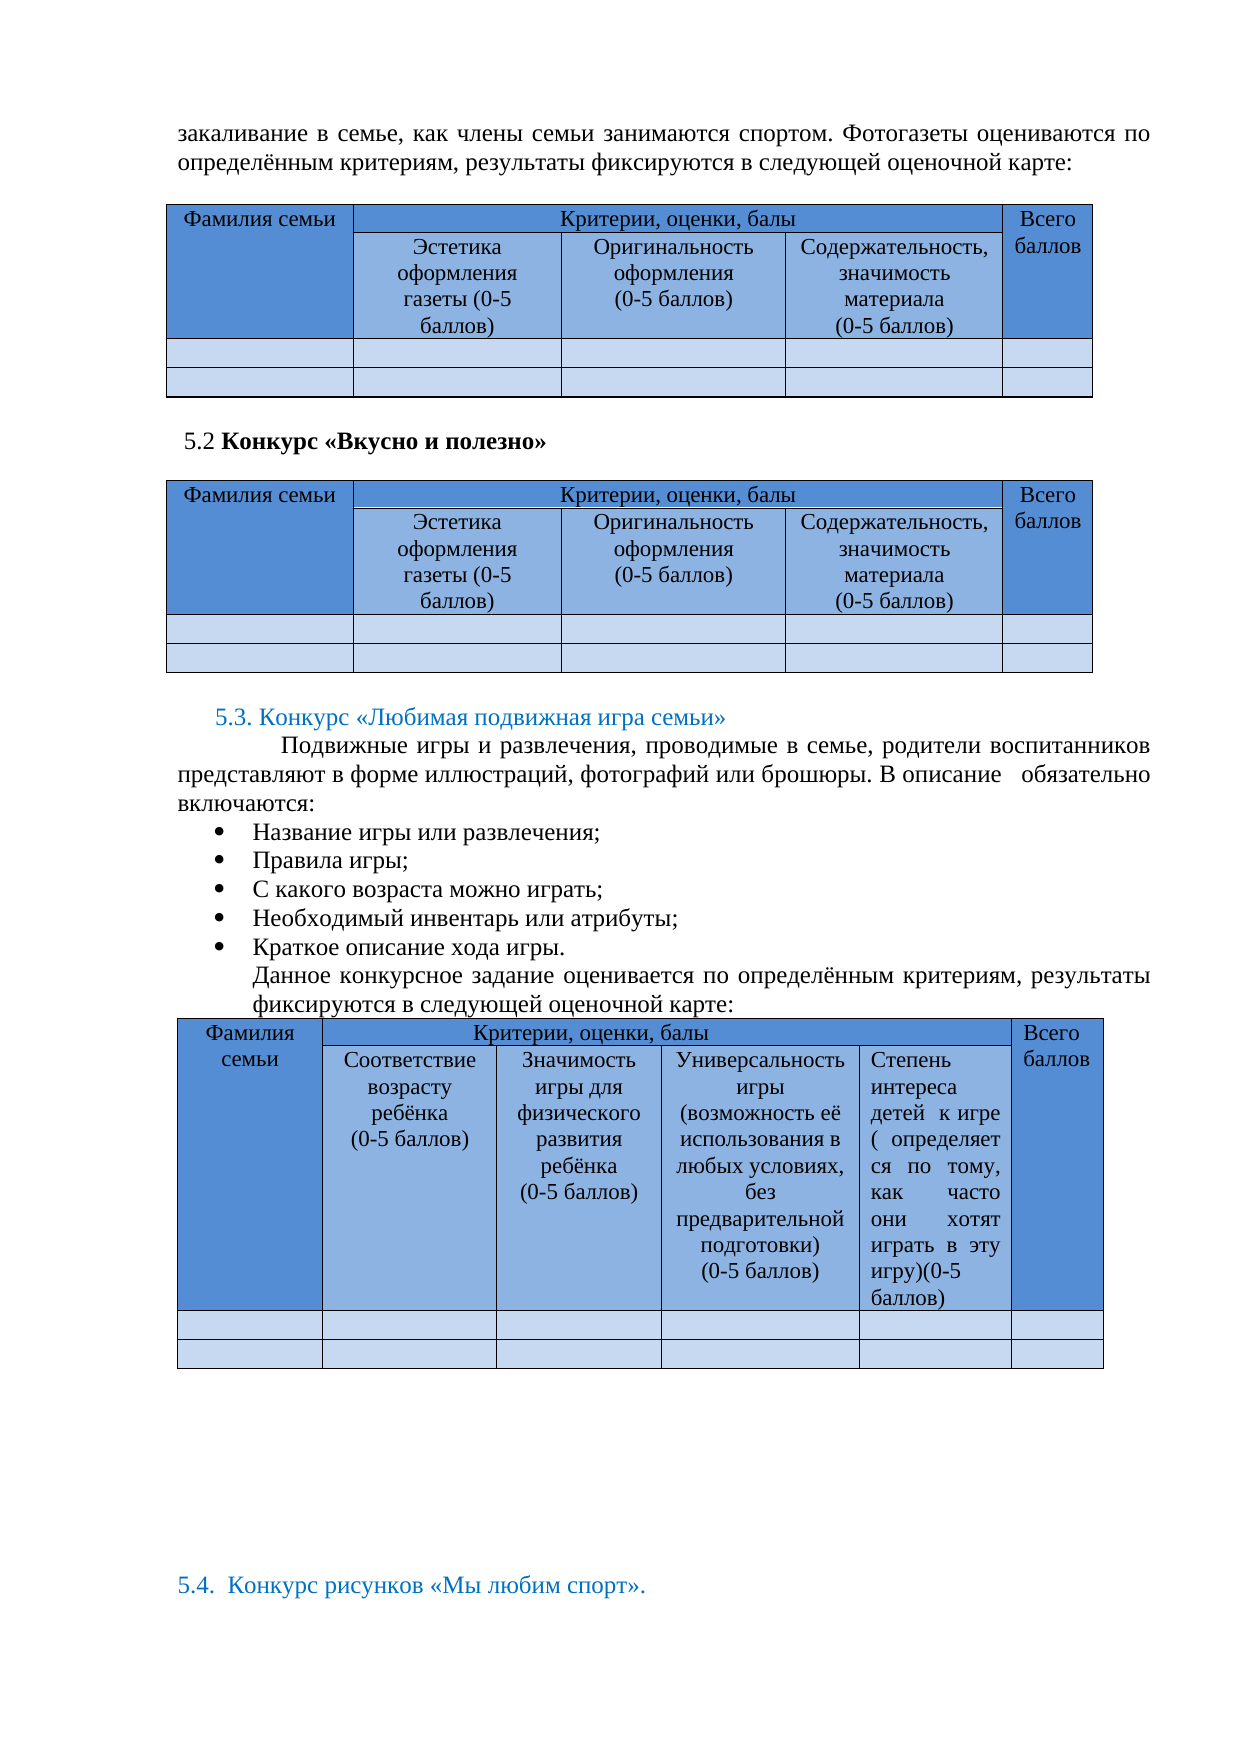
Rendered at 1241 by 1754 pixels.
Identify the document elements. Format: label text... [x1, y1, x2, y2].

text 5.2 Конкурс «Вкусно и полезно» [183, 426, 1152, 455]
table_header Критерии, оценки, балы [323, 1019, 859, 1045]
table_cell [562, 644, 785, 672]
table_cell [323, 1311, 496, 1339]
list Название игры или развлечения; [215, 817, 1152, 846]
table_cell [662, 1311, 859, 1339]
table_header [859, 1019, 1011, 1045]
table_cell [860, 1311, 1011, 1339]
table_cell [860, 1340, 1011, 1368]
table_cell [497, 1340, 661, 1368]
table_cell Оригинальность оформления (0-5 баллов) [562, 509, 785, 614]
text Данное конкурсное задание оценивается по определённым критериям, результаты фиксируются в следующей оценочной карте: [252, 961, 1152, 1018]
table_header Всего баллов [1003, 205, 1092, 338]
list Краткое описание хода игры. [215, 932, 1152, 961]
table_cell [354, 368, 561, 396]
table_cell Значимость игры для физического развития ребёнка (0-5 баллов) [497, 1046, 661, 1310]
table_cell [167, 615, 353, 643]
table_header Всего баллов [1012, 1019, 1103, 1310]
table_cell Универсальность игры (возможность её использования в любых условиях, без предварительной подготовки) (0-5 баллов) [662, 1046, 859, 1310]
list С какого возраста можно играть; [215, 874, 1152, 903]
table_header Фамилия семьи [167, 481, 353, 614]
text 5.3. Конкурс «Любимая подвижная игра семьи» [177, 702, 1152, 731]
table_cell [1003, 368, 1092, 396]
table_cell [562, 615, 785, 643]
table_header Всего баллов [1003, 481, 1092, 614]
table_header Критерии, оценки, балы [354, 481, 1002, 507]
table_cell [1003, 339, 1092, 367]
table_cell [562, 368, 785, 396]
table_header Фамилия семьи [178, 1019, 322, 1310]
table_header Критерии, оценки, балы [354, 205, 1002, 232]
table_cell Эстетика оформления газеты (0-5 баллов) [354, 233, 561, 338]
table_cell [786, 368, 1002, 396]
table_cell [178, 1311, 322, 1339]
table_cell [167, 368, 353, 396]
table_cell Степень интереса детей к игре ( определяется по тому, как часто они хотят играть в эту игру)(0-5 баллов) [860, 1046, 1011, 1310]
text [177, 118, 1152, 176]
list Необходимый инвентарь или атрибуты; [215, 903, 1152, 932]
table_cell [167, 644, 353, 672]
table_cell [1012, 1340, 1103, 1368]
table_cell [662, 1340, 859, 1368]
table_cell [786, 615, 1002, 643]
table_header Фамилия семьи [167, 205, 353, 338]
table_cell Содержательность, значимость материала (0-5 баллов) [786, 509, 1002, 614]
text Подвижные игры и развлечения, проводимые в семье, родители воспитанников представляют в форме иллюстраций, фотографий или брошюры. В описание обязательно включаются: [177, 731, 1152, 817]
table_cell [354, 339, 561, 367]
table_cell [562, 339, 785, 367]
list Правила игры; [215, 846, 1152, 874]
table_cell [323, 1340, 496, 1368]
table_cell [354, 644, 561, 672]
table_cell [167, 339, 353, 367]
table_cell [1012, 1311, 1103, 1339]
table_cell Соответствие возрасту ребёнка (0-5 баллов) [323, 1046, 496, 1310]
table_cell [786, 644, 1002, 672]
table_cell [497, 1311, 661, 1339]
table_cell Содержательность, значимость материала (0-5 баллов) [786, 233, 1002, 338]
table_cell [1003, 644, 1092, 672]
table_cell [1003, 615, 1092, 643]
text 5.4. Конкурс рисунков «Мы любим спорт». [177, 1570, 1152, 1598]
table_cell [786, 339, 1002, 367]
table_cell Эстетика оформления газеты (0-5 баллов) [354, 509, 561, 614]
table_cell [178, 1340, 322, 1368]
table_cell [354, 615, 561, 643]
table_cell Оригинальность оформления (0-5 баллов) [562, 233, 785, 338]
